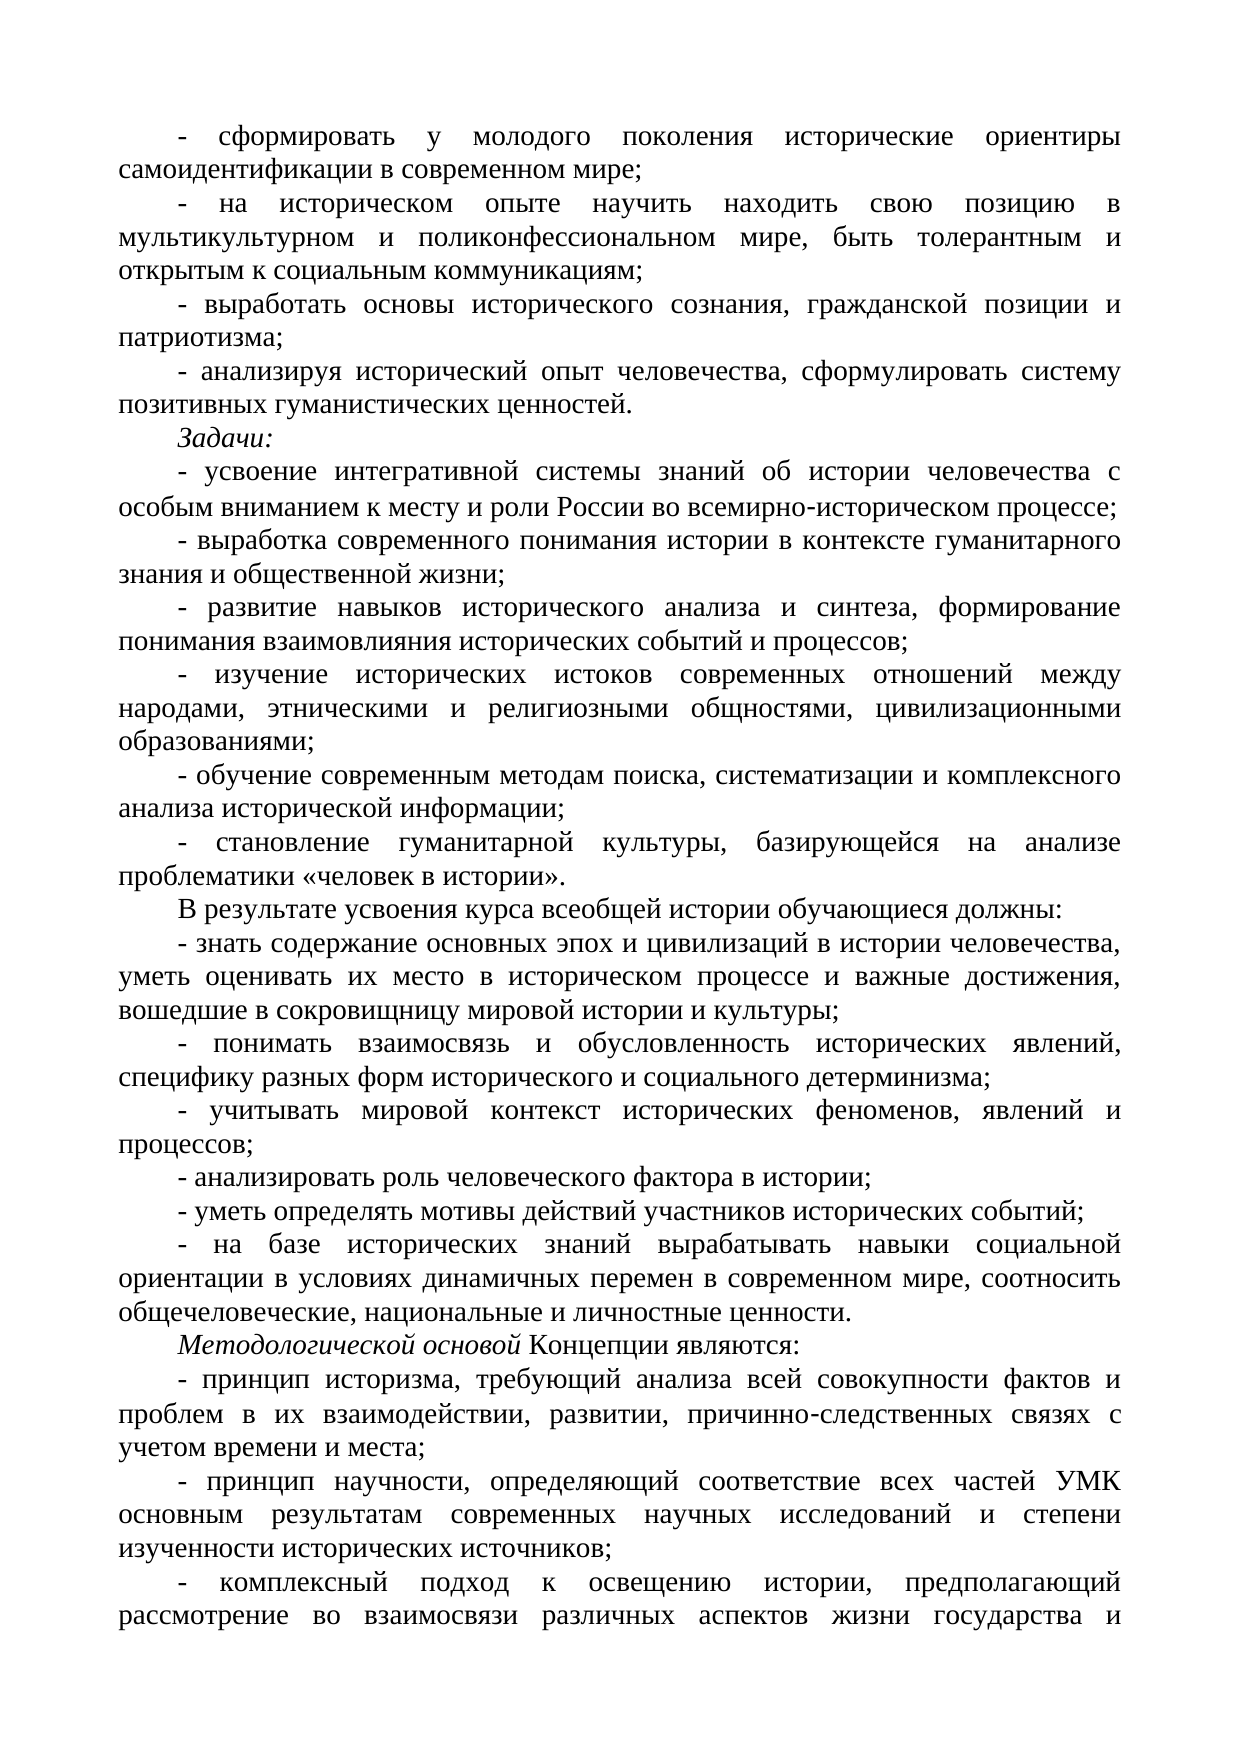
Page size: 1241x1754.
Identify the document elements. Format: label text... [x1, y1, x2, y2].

text - выработка современного понимания истории в контексте гуманитарного знания и общественной жизни; [118, 522, 1122, 589]
text - принцип историзма, требующий анализа всей совокупности фактов и проблем в их взаимодействии, развитии, причинно‐следственных связях с учетом времени и места; [118, 1361, 1122, 1463]
text В результате усвоения курса всеобщей истории обучающиеся должны: [118, 891, 1122, 925]
text - анализируя исторический опыт человечества, сформулировать систему позитивных гуманистических ценностей. [118, 353, 1122, 420]
text Задачи: [118, 420, 1122, 453]
text - уметь определять мотивы действий участников исторических событий; [118, 1193, 1122, 1227]
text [118, 1564, 1122, 1631]
text Методологической основой Концепции являются: [118, 1327, 1122, 1361]
text - становление гуманитарной культуры, базирующейся на анализе проблематики «человек в истории». [118, 824, 1122, 891]
text - на базе исторических знаний вырабатывать навыки социальной ориентации в условиях динамичных перемен в современном мире, соотносить общечеловеческие, национальные и личностные ценности. [118, 1227, 1122, 1327]
text - обучение современным методам поиска, систематизации и комплексного анализа исторической информации; [118, 757, 1122, 824]
text - знать содержание основных эпох и цивилизаций в истории человечества, уметь оценивать их место в историческом процессе и важные достижения, вошедшие в сокровищницу мировой истории и культуры; [118, 925, 1122, 1025]
text - анализировать роль человеческого фактора в истории; [118, 1159, 1122, 1193]
text - принцип научности, определяющий соответствие всех частей УМК основным результатам современных научных исследований и степени изученности исторических источников; [118, 1463, 1122, 1564]
text - изучение исторических истоков современных отношений между народами, этническими и религиозными общностями, цивилизационными образованиями; [118, 656, 1122, 757]
text - выработать основы исторического сознания, гражданской позиции и патриотизма; [118, 286, 1122, 353]
text - усвоение интегративной системы знаний об истории человечества с особым вниманием к месту и роли России во всемирно‐историческом процессе; [118, 453, 1122, 522]
text - учитывать мировой контекст исторических феноменов, явлений и процессов; [118, 1092, 1122, 1159]
text - на историческом опыте научить находить свою позицию в мультикультурном и поликонфессиональном мире, быть толерантным и открытым к социальным коммуникациям; [118, 185, 1122, 286]
text - сформировать у молодого поколения исторические ориентиры самоидентификации в современном мире; [118, 118, 1122, 185]
text - понимать взаимосвязь и обусловленность исторических явлений, специфику разных форм исторического и социального детерминизма; [118, 1025, 1122, 1092]
text - развитие навыков исторического анализа и синтеза, формирование понимания взаимовлияния исторических событий и процессов; [118, 589, 1122, 656]
